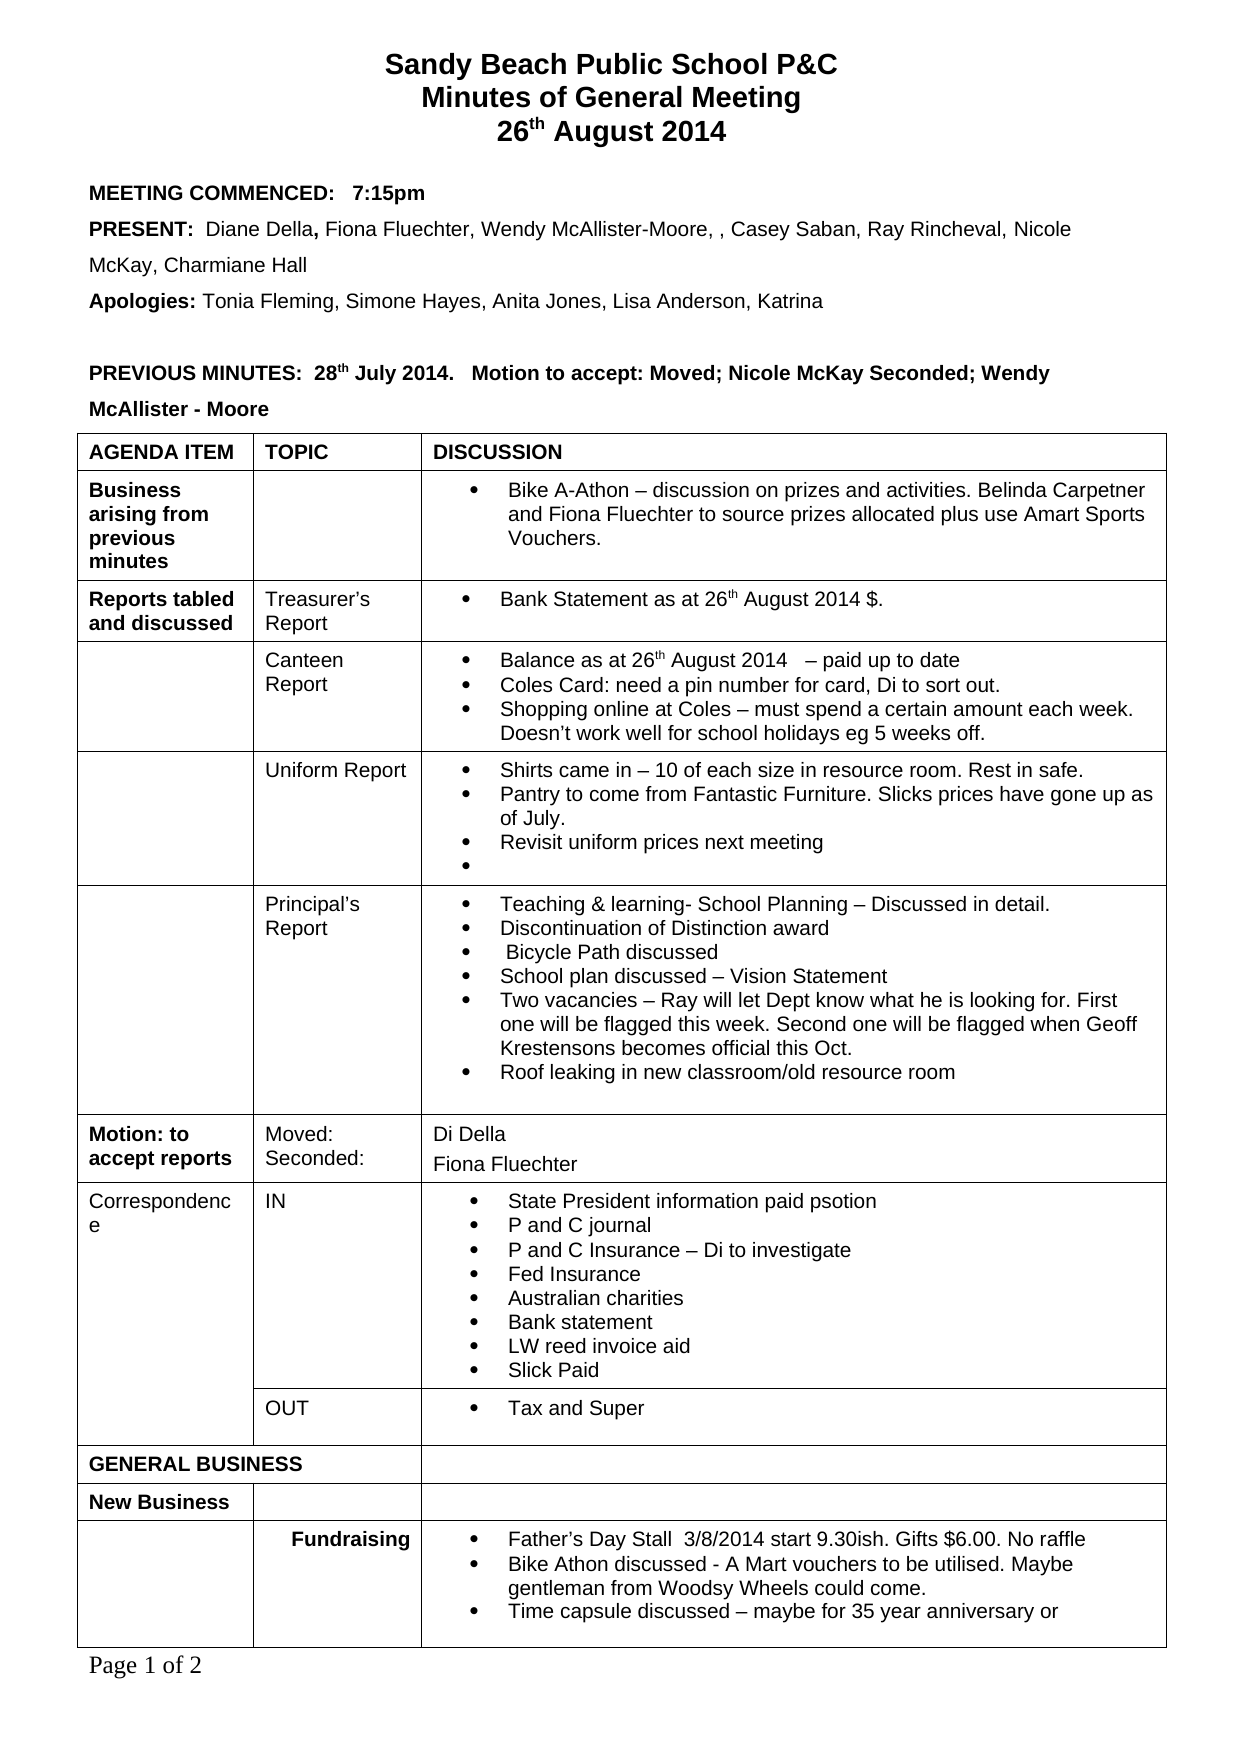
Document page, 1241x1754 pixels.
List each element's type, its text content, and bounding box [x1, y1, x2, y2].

table_cell Reports tabled and discussed [78, 581, 253, 641]
text PREVIOUS MINUTES: 28th July 2014. Motion to accept: Moved; Nicole McKay Seconded; Wendy McAllister - Moore [88, 325, 1134, 421]
text 26th August 2014 [88, 114, 1134, 147]
table_cell Principal’s Report [254, 886, 421, 1114]
table_cell Correspondence [78, 1183, 253, 1445]
table_cell [78, 1521, 253, 1647]
table_cell Tax and Super [422, 1389, 1166, 1445]
table_cell Teaching & learning- School Planning – Discussed in detail. Discontinuation of Distinction award Bicycle Path discussed School plan discussed – Vision Statement Two vacancies – Ray will let Dept know what he is looking for. First one will be flagged this week. Second one will be flagged when Geoff Krestensons becomes official this Oct. Roof leaking in new classroom/old resource room [422, 886, 1166, 1114]
table_cell IN [254, 1183, 421, 1388]
table_cell [254, 471, 421, 579]
table_cell OUT [254, 1389, 421, 1445]
table_cell [78, 752, 253, 884]
table_cell [254, 1484, 421, 1520]
table_cell Business arising from previous minutes [78, 471, 253, 579]
table_cell Balance as at 26th August 2014 – paid up to date Coles Card: need a pin number for card, Di to sort out. Shopping online at Coles – must spend a certain amount each week. Doesn’t work well for school holidays eg 5 weeks off. [422, 642, 1166, 751]
table_cell State President information paid psotion P and C journal P and C Insurance – Di to investigate Fed Insurance Australian charities Bank statement LW reed invoice aid Slick Paid [422, 1183, 1166, 1388]
table_header TOPIC [254, 434, 421, 470]
table_cell Di Della Fiona Fluechter [422, 1115, 1166, 1182]
table_header AGENDA ITEM [78, 434, 253, 470]
table_cell New Business [78, 1484, 253, 1520]
table_cell Uniform Report [254, 752, 421, 884]
text Apologies: Tonia Fleming, Simone Hayes, Anita Jones, Lisa Anderson, Katrina [88, 289, 1134, 313]
table_cell [422, 1484, 1166, 1520]
text MEETING COMMENCED: 7:15pm [88, 181, 1134, 205]
table_cell [78, 642, 253, 751]
text PRESENT: Diane Della, Fiona Fluechter, Wendy McAllister-Moore, , Casey Saban, Ray Rincheval, Nicole McKay, Charmiane Hall [88, 217, 1134, 277]
table_cell Canteen Report [254, 642, 421, 751]
table_cell Shirts came in – 10 of each size in resource room. Rest in safe. Pantry to come from Fantastic Furniture. Slicks prices have gone up as of July. Revisit uniform prices next meeting [422, 752, 1166, 884]
table_cell Treasurer’s Report [254, 581, 421, 641]
table_cell Fundraising [254, 1521, 421, 1647]
table_cell [422, 1446, 1166, 1482]
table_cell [422, 1521, 1166, 1647]
table_cell [78, 886, 253, 1114]
table_cell Motion: to accept reports [78, 1115, 253, 1182]
table_cell GENERAL BUSINESS [78, 1446, 421, 1482]
text Sandy Beach Public School P&C [88, 47, 1134, 80]
text Minutes of General Meeting [88, 80, 1134, 114]
table_header DISCUSSION [422, 434, 1166, 470]
table_cell Moved: Seconded: [254, 1115, 421, 1182]
table_cell Bike A-Athon – discussion on prizes and activities. Belinda Carpetner and Fiona Fluechter to source prizes allocated plus use Amart Sports Vouchers. [422, 471, 1166, 579]
table_cell Bank Statement as at 26th August 2014 $. [422, 581, 1166, 641]
